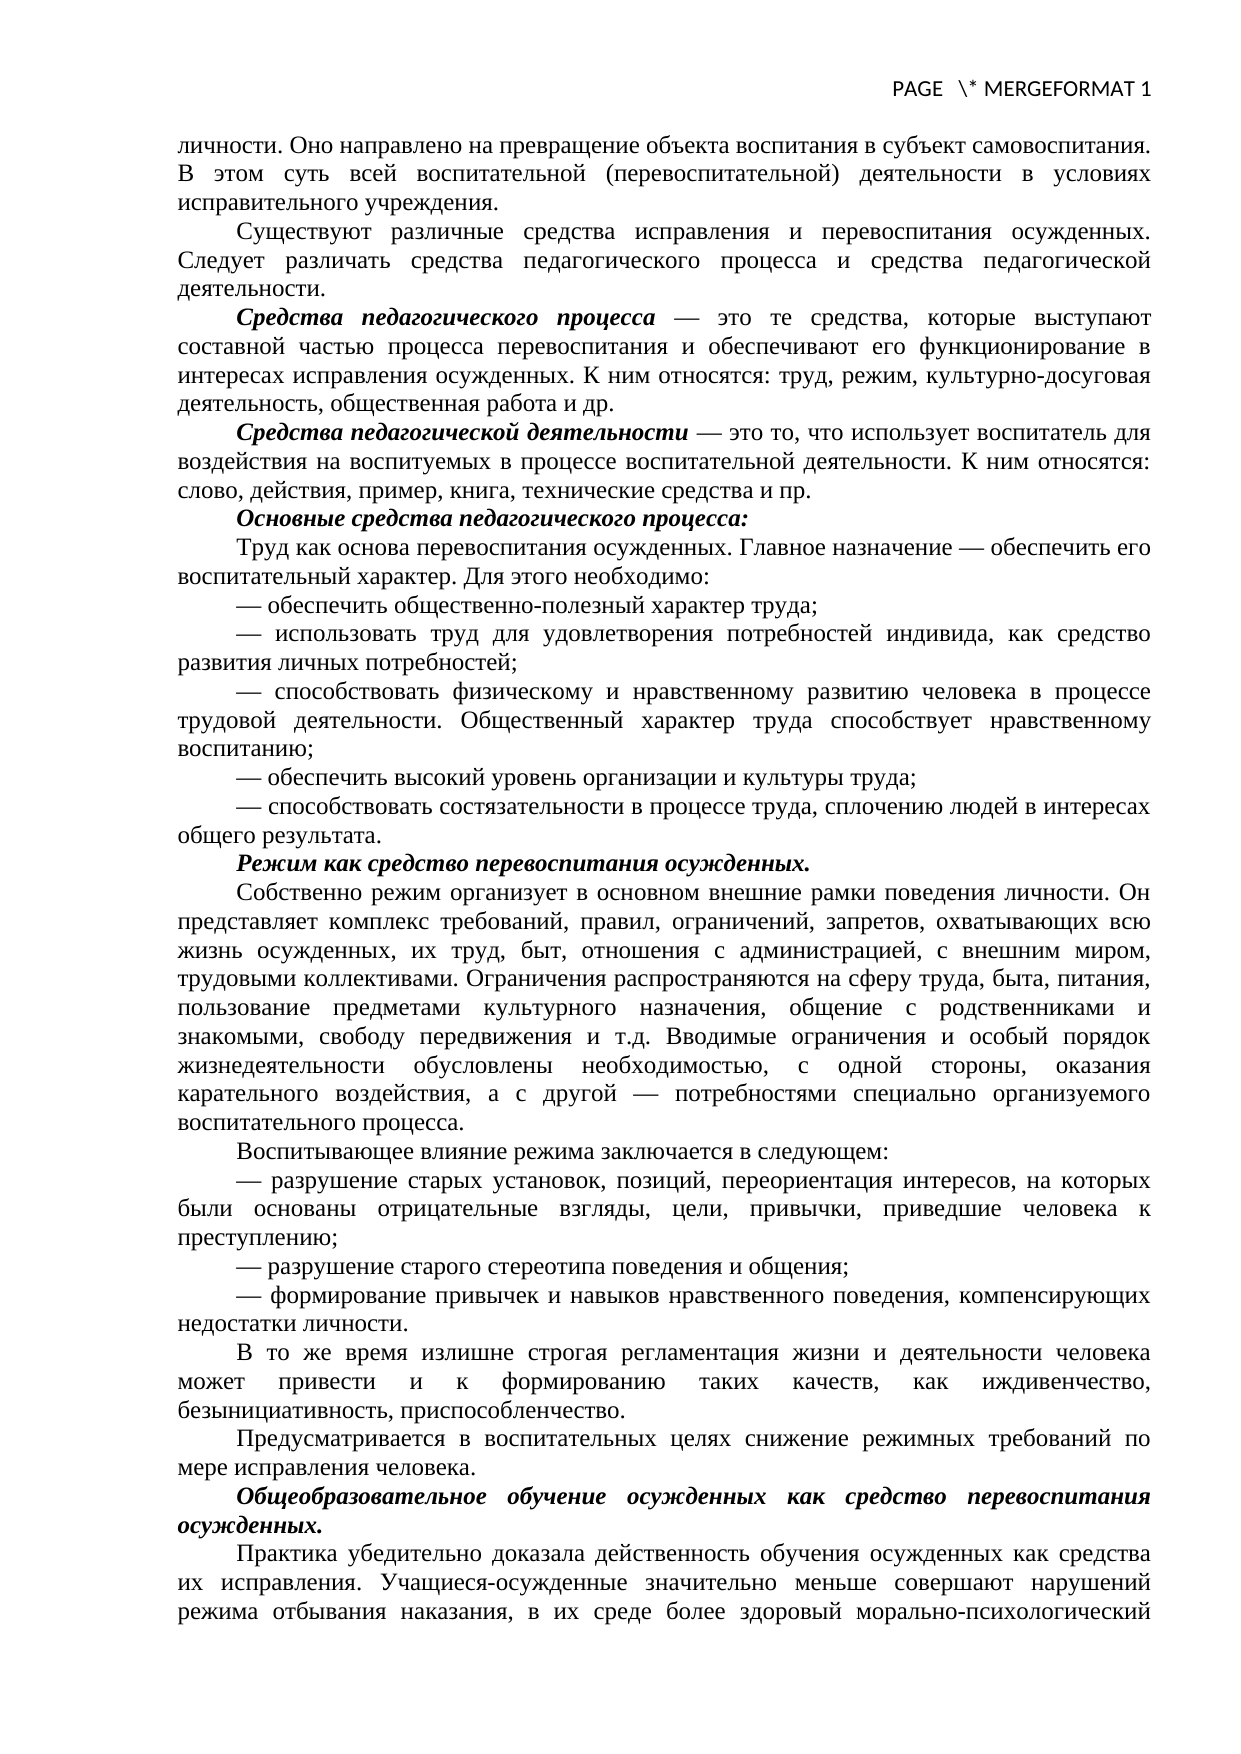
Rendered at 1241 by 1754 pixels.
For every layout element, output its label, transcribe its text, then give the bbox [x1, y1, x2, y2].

text В то же время излишне строгая регламентация жизни и деятельности человека может привести и к формированию таких качеств, как иждивенчество, безынициативность, приспособленчество. [177, 1337, 1152, 1423]
text Общеобразовательное обучение осужденных как средство перевоспитания осужденных. [177, 1481, 1152, 1538]
text Основные средства педагогического процесса: [177, 503, 1152, 532]
text Режим как средство перевоспитания осужденных. [177, 848, 1152, 877]
text Труд как основа перевоспитания осужденных. Главное назначение — обеспечить его воспитательный характер. Для этого необходимо: [177, 532, 1152, 590]
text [177, 130, 1152, 216]
text — использовать труд для удовлетворения потребностей индивида, как средство развития личных потребностей; [177, 618, 1152, 676]
text Средства педагогического процесса — это те средства, которые выступают составной частью процесса перевоспитания и обеспечивают его функционирование в интересах исправления осужденных. К ним относятся: труд, режим, культурно-досуговая деятельность, общественная работа и др. [177, 302, 1152, 417]
text Предусматривается в воспитательных целях снижение режимных требований по мере исправления человека. [177, 1423, 1152, 1481]
text — разрушение старого стереотипа поведения и общения; [177, 1251, 1152, 1280]
text Существуют различные средства исправления и перевоспитания осужденных. Следует различать средства педагогического процесса и средства педагогической деятельности. [177, 216, 1152, 302]
text Воспитывающее влияние режима заключается в следующем: [177, 1136, 1152, 1165]
text — формирование привычек и навыков нравственного поведения, компенсирующих недостатки личности. [177, 1280, 1152, 1337]
text — способствовать физическому и нравственному развитию человека в процессе трудовой деятельности. Общественный характер труда способствует нравственному воспитанию; [177, 676, 1152, 762]
text — разрушение старых установок, позиций, переориентация интересов, на которых были основаны отрицательные взгляды, цели, привычки, приведшие человека к преступлению; [177, 1165, 1152, 1251]
text Собственно режим организует в основном внешние рамки поведения личности. Он представляет комплекс требований, правил, ограничений, запретов, охватывающих всю жизнь осужденных, их труд, быт, отношения с администрацией, с внешним миром, трудовыми коллективами. Ограничения распространяются на сферу труда, быта, питания, пользование предметами культурного назначения, общение с родственниками и знакомыми, свободу передвижения и т.д. Вводимые ограничения и особый порядок жизнедеятельности обусловлены необходимостью, с одной стороны, оказания карательного воздействия, а с другой — потребностями специально организуемого воспитательного процесса. [177, 877, 1152, 1136]
text — способствовать состязательности в процессе труда, сплочению людей в интересах общего результата. [177, 791, 1152, 848]
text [177, 1538, 1152, 1625]
text — обеспечить общественно-полезный характер труда; [177, 590, 1152, 618]
text — обеспечить высокий уровень организации и культуры труда; [177, 762, 1152, 791]
text Средства педагогической деятельности — это то, что использует воспитатель для воздействия на воспитуемых в процессе воспитательной деятельности. К ним относятся: слово, действия, пример, книга, технические средства и пр. [177, 417, 1152, 503]
